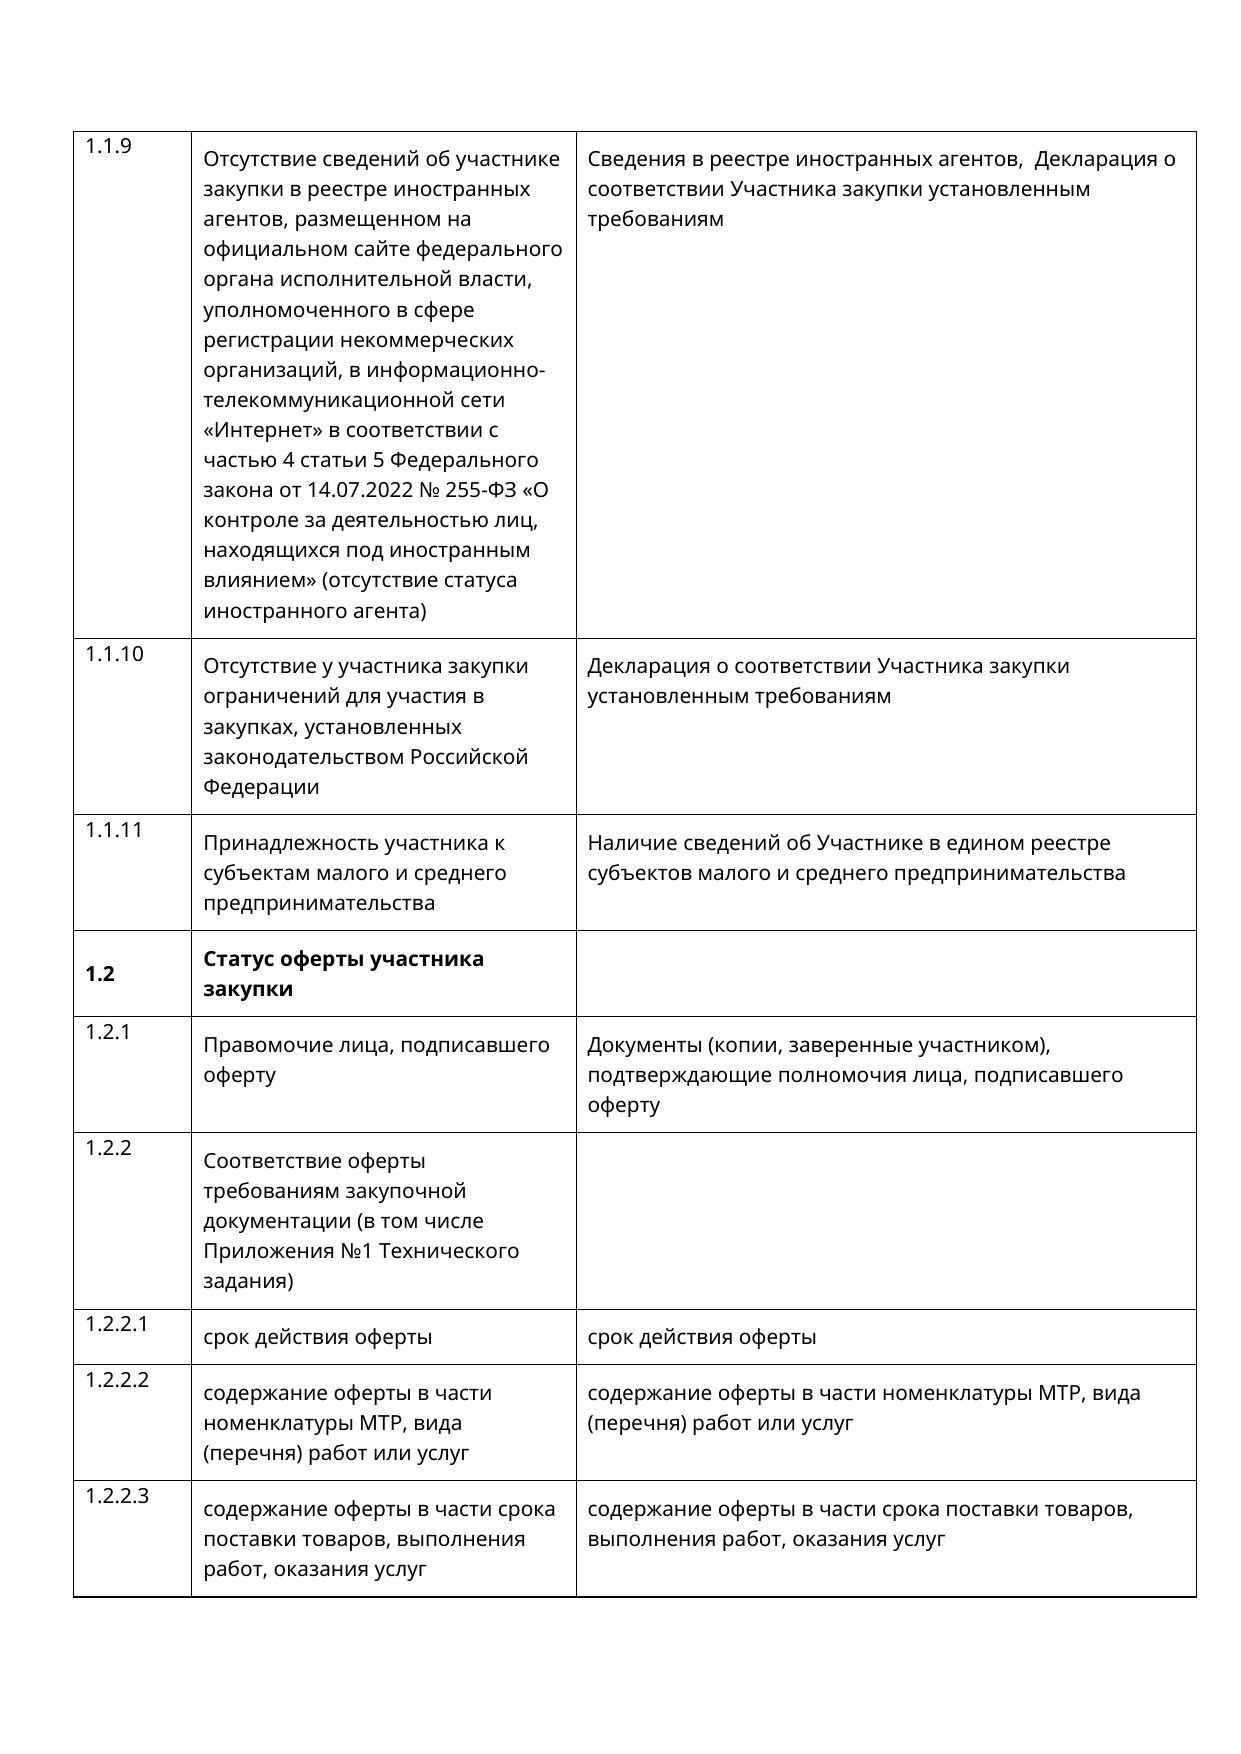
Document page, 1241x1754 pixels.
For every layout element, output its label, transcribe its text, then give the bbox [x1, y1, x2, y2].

table_cell Наличие сведений об Участнике в едином реестре субъектов малого и среднего предпринимательства [577, 815, 1196, 930]
table_cell 1.1.9 [74, 132, 191, 638]
table_cell содержание оферты в части номенклатуры МТР, вида (перечня) работ или услуг [192, 1365, 576, 1480]
table_cell Сведения в реестре иностранных агентов, Декларация о соответствии Участника закупки установленным требованиям [577, 132, 1196, 638]
table_cell Отсутствие сведений об участнике закупки в реестре иностранных агентов, размещенном на официальном сайте федерального органа исполнительной власти, уполномоченного в сфере регистрации некоммерческих организаций, в информационно-телекоммуникационной сети «Интернет» в соответствии с частью 4 статьи 5 Федерального закона от 14.07.2022 № 255-ФЗ «О контроле за деятельностью лиц, находящихся под иностранным влиянием» (отсутствие статуса иностранного агента) [192, 132, 576, 638]
table_cell содержание оферты в части срока поставки товаров, выполнения работ, оказания услуг [577, 1481, 1196, 1596]
table_cell 1.1.10 [74, 639, 191, 814]
table_cell 1.2.2.3 [74, 1481, 191, 1596]
table_cell 1.2.1 [74, 1017, 191, 1132]
table_cell 1.2.2.2 [74, 1365, 191, 1480]
table_cell 1.2 [74, 931, 191, 1016]
table_cell [577, 1133, 1196, 1308]
table_cell 1.2.2.1 [74, 1310, 191, 1364]
table_cell Правомочие лица, подписавшего оферту [192, 1017, 576, 1132]
table_cell Декларация о соответствии Участника закупки установленным требованиям [577, 639, 1196, 814]
table_cell содержание оферты в части номенклатуры МТР, вида (перечня) работ или услуг [577, 1365, 1196, 1480]
table_cell срок действия оферты [192, 1310, 576, 1364]
table_cell Документы (копии, заверенные участником), подтверждающие полномочия лица, подписавшего оферту [577, 1017, 1196, 1132]
table_cell Отсутствие у участника закупки ограничений для участия в закупках, установленных законодательством Российской Федерации [192, 639, 576, 814]
table_cell содержание оферты в части срока поставки товаров, выполнения работ, оказания услуг [192, 1481, 576, 1596]
table_cell [577, 931, 1196, 1016]
table_cell Принадлежность участника к субъектам малого и среднего предпринимательства [192, 815, 576, 930]
table_cell 1.1.11 [74, 815, 191, 930]
table_cell срок действия оферты [577, 1310, 1196, 1364]
table_cell Статус оферты участника закупки [192, 931, 576, 1016]
table_cell 1.2.2 [74, 1133, 191, 1308]
table_cell Соответствие оферты требованиям закупочной документации (в том числе Приложения №1 Технического задания) [192, 1133, 576, 1308]
